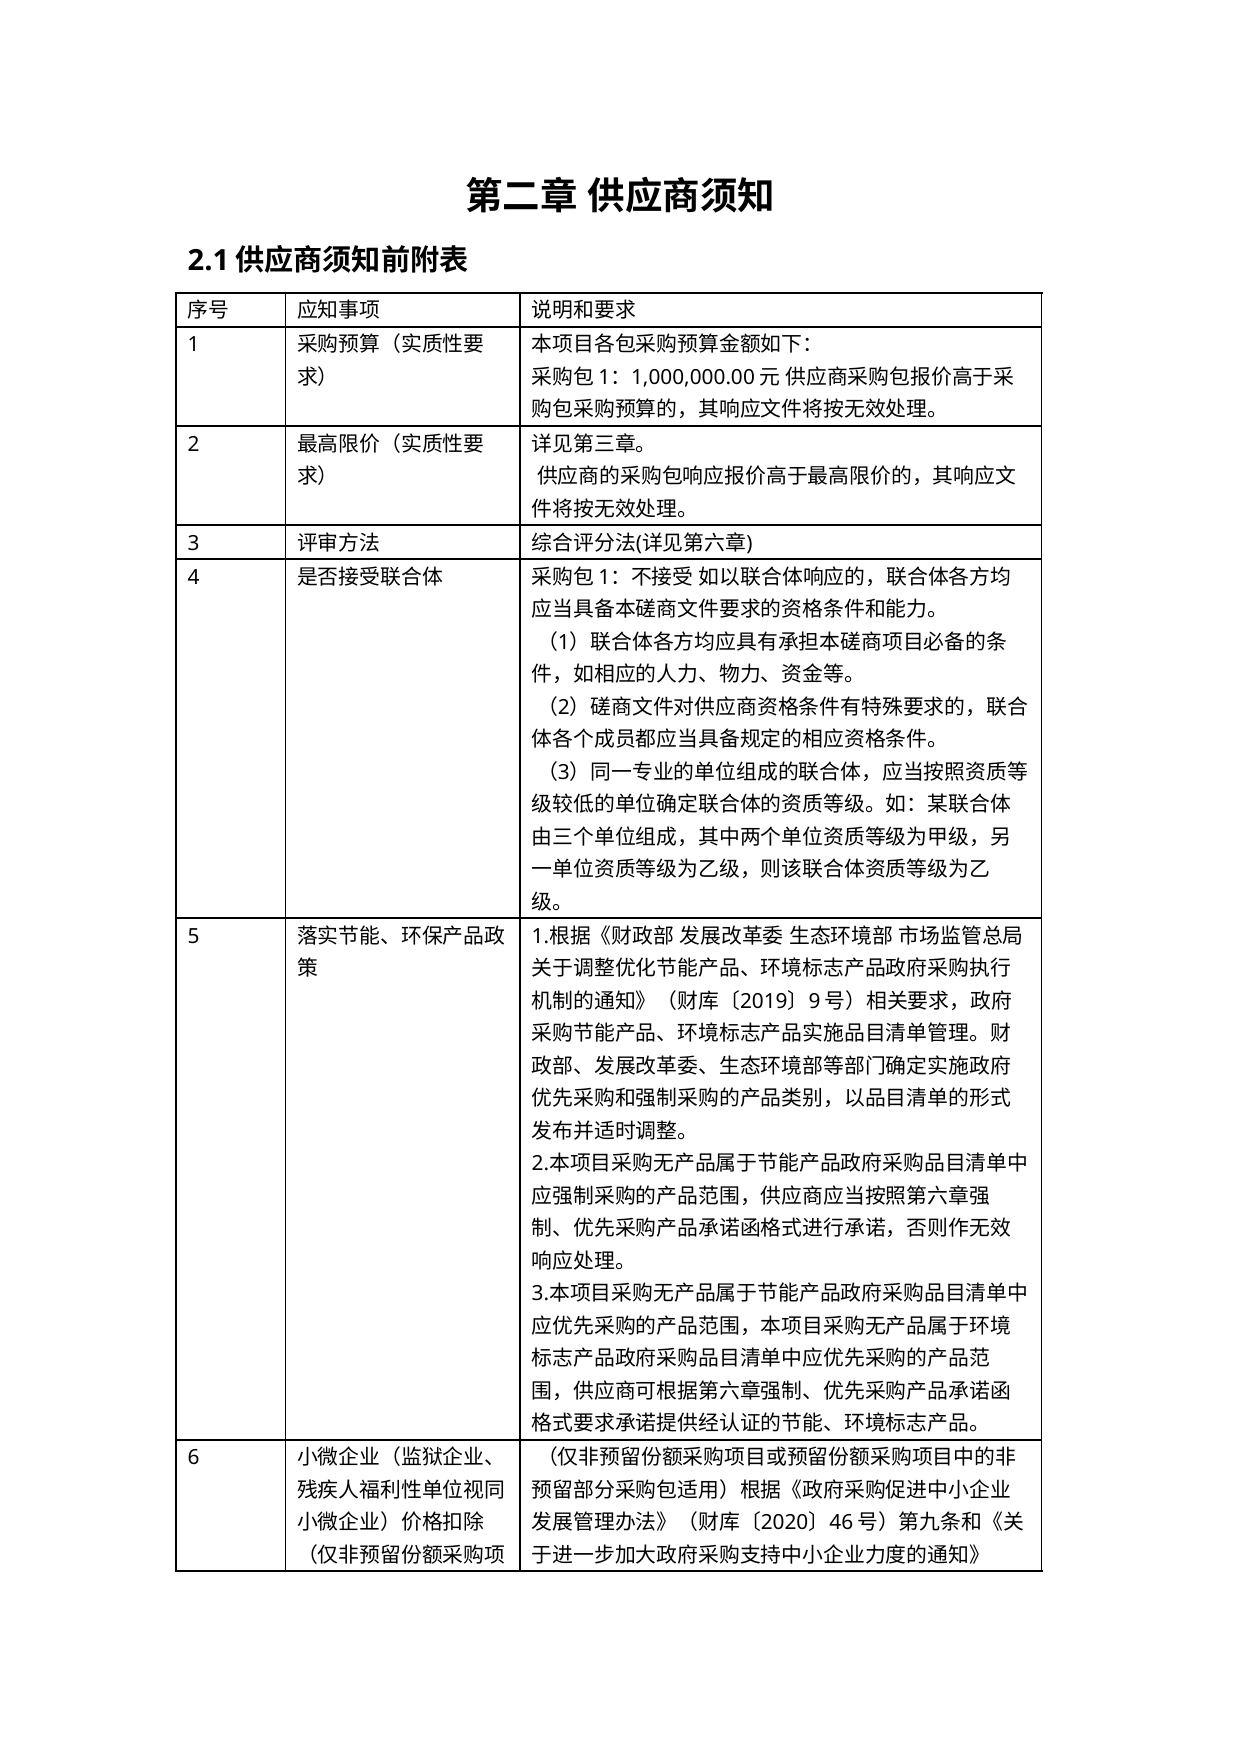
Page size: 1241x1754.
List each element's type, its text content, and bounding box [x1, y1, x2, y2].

table_cell 落实节能、环保产品政策 [286, 919, 519, 1439]
table_header 说明和要求 [521, 294, 1041, 326]
table_header 序号 [177, 294, 285, 326]
table_cell 本项目各包采购预算金额如下： 采购包1：1,000,000.00元 供应商采购包报价高于采购包采购预算的，其响应文件将按无效处理。 [521, 328, 1041, 425]
table_cell 评审方法 [286, 526, 519, 558]
text 2.1供应商须知前附表 [187, 227, 1053, 292]
table_cell 综合评分法(详见第六章) [521, 526, 1041, 558]
table_cell 1.根据《财政部 发展改革委 生态环境部 市场监管总局关于调整优化节能产品、环境标志产品政府采购执行机制的通知》（财库〔2019〕9号）相关要求，政府采购节能产品、环境标志产品实施品目清单管理。财政部、发展改革委、生态环境部等部门确定实施政府优先采购和强制采购的产品类别，以品目清单的形式发布并适时调整。 2.本项目采购无产品属于节能产品政府采购品目清单中应强制采购的产品范围，供应商应当按照第六章强制、优先采购产品承诺函格式进行承诺，否则作无效响应处理。 3.本项目采购无产品属于节能产品政府采购品目清单中应优先采购的产品范围，本项目采购无产品属于环境标志产品政府采购品目清单中应优先采购的产品范围，供应商可根据第六章强制、优先采购产品承诺函格式要求承诺提供经认证的节能、环境标志产品。 [521, 919, 1041, 1439]
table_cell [521, 1441, 1041, 1570]
table_cell 3 [177, 526, 285, 558]
table_cell 1 [177, 328, 285, 425]
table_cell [286, 1441, 519, 1570]
table_cell 2 [177, 427, 285, 524]
table_cell 4 [177, 560, 285, 917]
table_cell 6 [177, 1441, 285, 1570]
table_cell 最高限价（实质性要求） [286, 427, 519, 524]
table_cell 详见第三章。 供应商的采购包响应报价高于最高限价的，其响应文件将按无效处理。 [521, 427, 1041, 524]
table_cell 采购预算（实质性要求） [286, 328, 519, 425]
table_cell 采购包1：不接受 如以联合体响应的，联合体各方均应当具备本磋商文件要求的资格条件和能力。 （1）联合体各方均应具有承担本磋商项目必备的条件，如相应的人力、物力、资金等。 （2）磋商文件对供应商资格条件有特殊要求的，联合体各个成员都应当具备规定的相应资格条件。 （3）同一专业的单位组成的联合体，应当按照资质等级较低的单位确定联合体的资质等级。如：某联合体由三个单位组成，其中两个单位资质等级为甲级，另一单位资质等级为乙级，则该联合体资质等级为乙级。 [521, 560, 1041, 917]
table_cell 5 [177, 919, 285, 1439]
text 第二章 供应商须知 [187, 162, 1053, 227]
table_cell 是否接受联合体 [286, 560, 519, 917]
table_header 应知事项 [286, 294, 519, 326]
